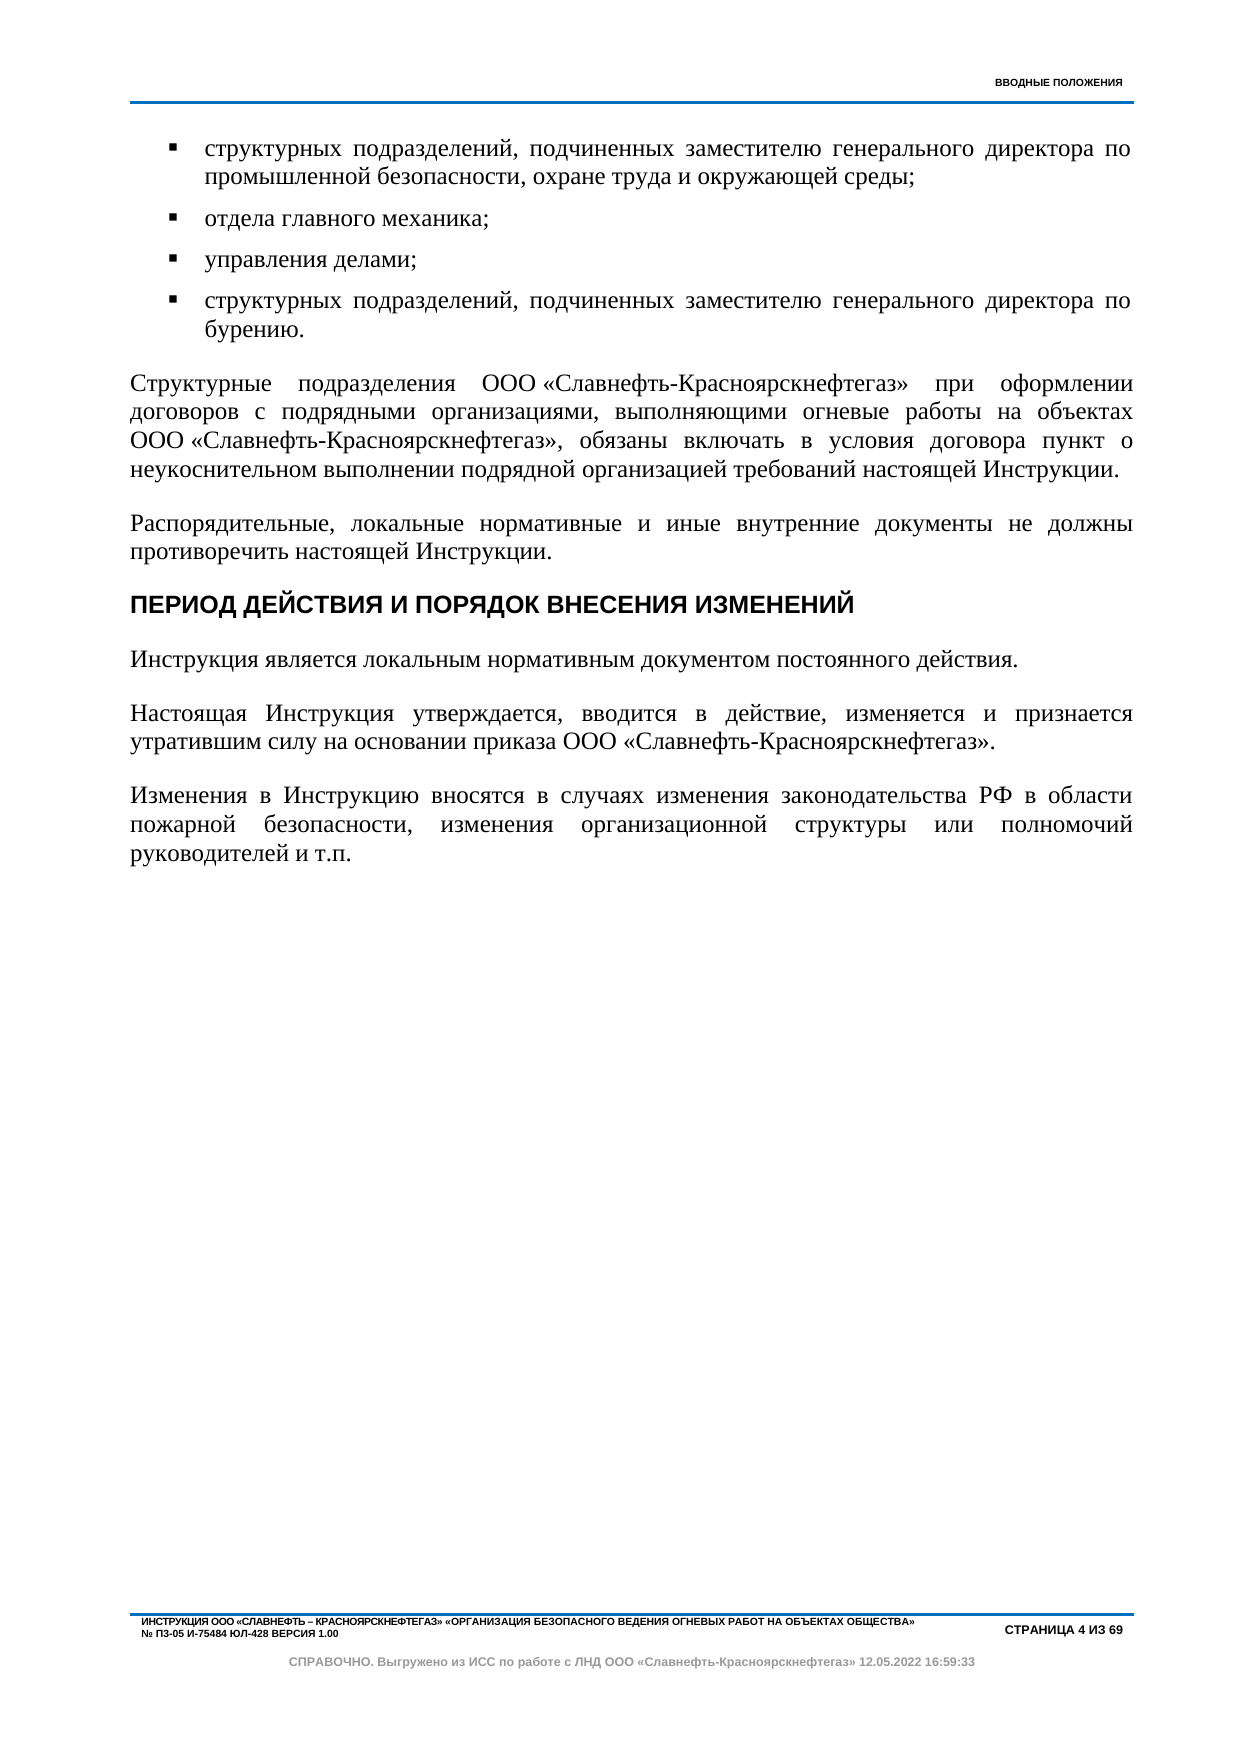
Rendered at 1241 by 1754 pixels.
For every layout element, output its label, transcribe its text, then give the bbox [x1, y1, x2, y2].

list управления делами; [167, 244, 1131, 273]
text Настоящая Инструкция утверждается, вводится в действие, изменяется и признается утратившим силу на основании приказа ООО «Славнефть-Красноярскнефтегаз». [130, 698, 1134, 755]
list отдела главного механика; [167, 203, 1131, 231]
list структурных подразделений, подчиненных заместителю генерального директора по бурению. [167, 285, 1131, 343]
list структурных подразделений, подчиненных заместителю генерального директора по промышленной безопасности, охране труда и окружающей среды; [167, 133, 1131, 190]
text Изменения в Инструкцию вносятся в случаях изменения законодательства РФ в области пожарной безопасности, изменения организационной структуры или полномочий руководителей и т.п. [130, 780, 1134, 866]
text Структурные подразделения ООО «Славнефть-Красноярскнефтегаз» при оформлении договоров с подрядными организациями, выполняющими огневые работы на объектах ООО «Славнефть-Красноярскнефтегаз», обязаны включать в условия договора пункт о неукоснительном выполнении подрядной организацией требований настоящей Инструкции. [130, 368, 1134, 483]
text Инструкция является локальным нормативным документом постоянного действия. [130, 644, 1134, 673]
text Распорядительные, локальные нормативные и иные внутренние документы не должны противоречить настоящей Инструкции. [130, 508, 1134, 565]
subtitle ПЕРИОД ДЕЙСТВИЯ И ПОРЯДОК ВНЕСЕНИЯ ИЗМЕНЕНИЙ [130, 590, 1134, 619]
